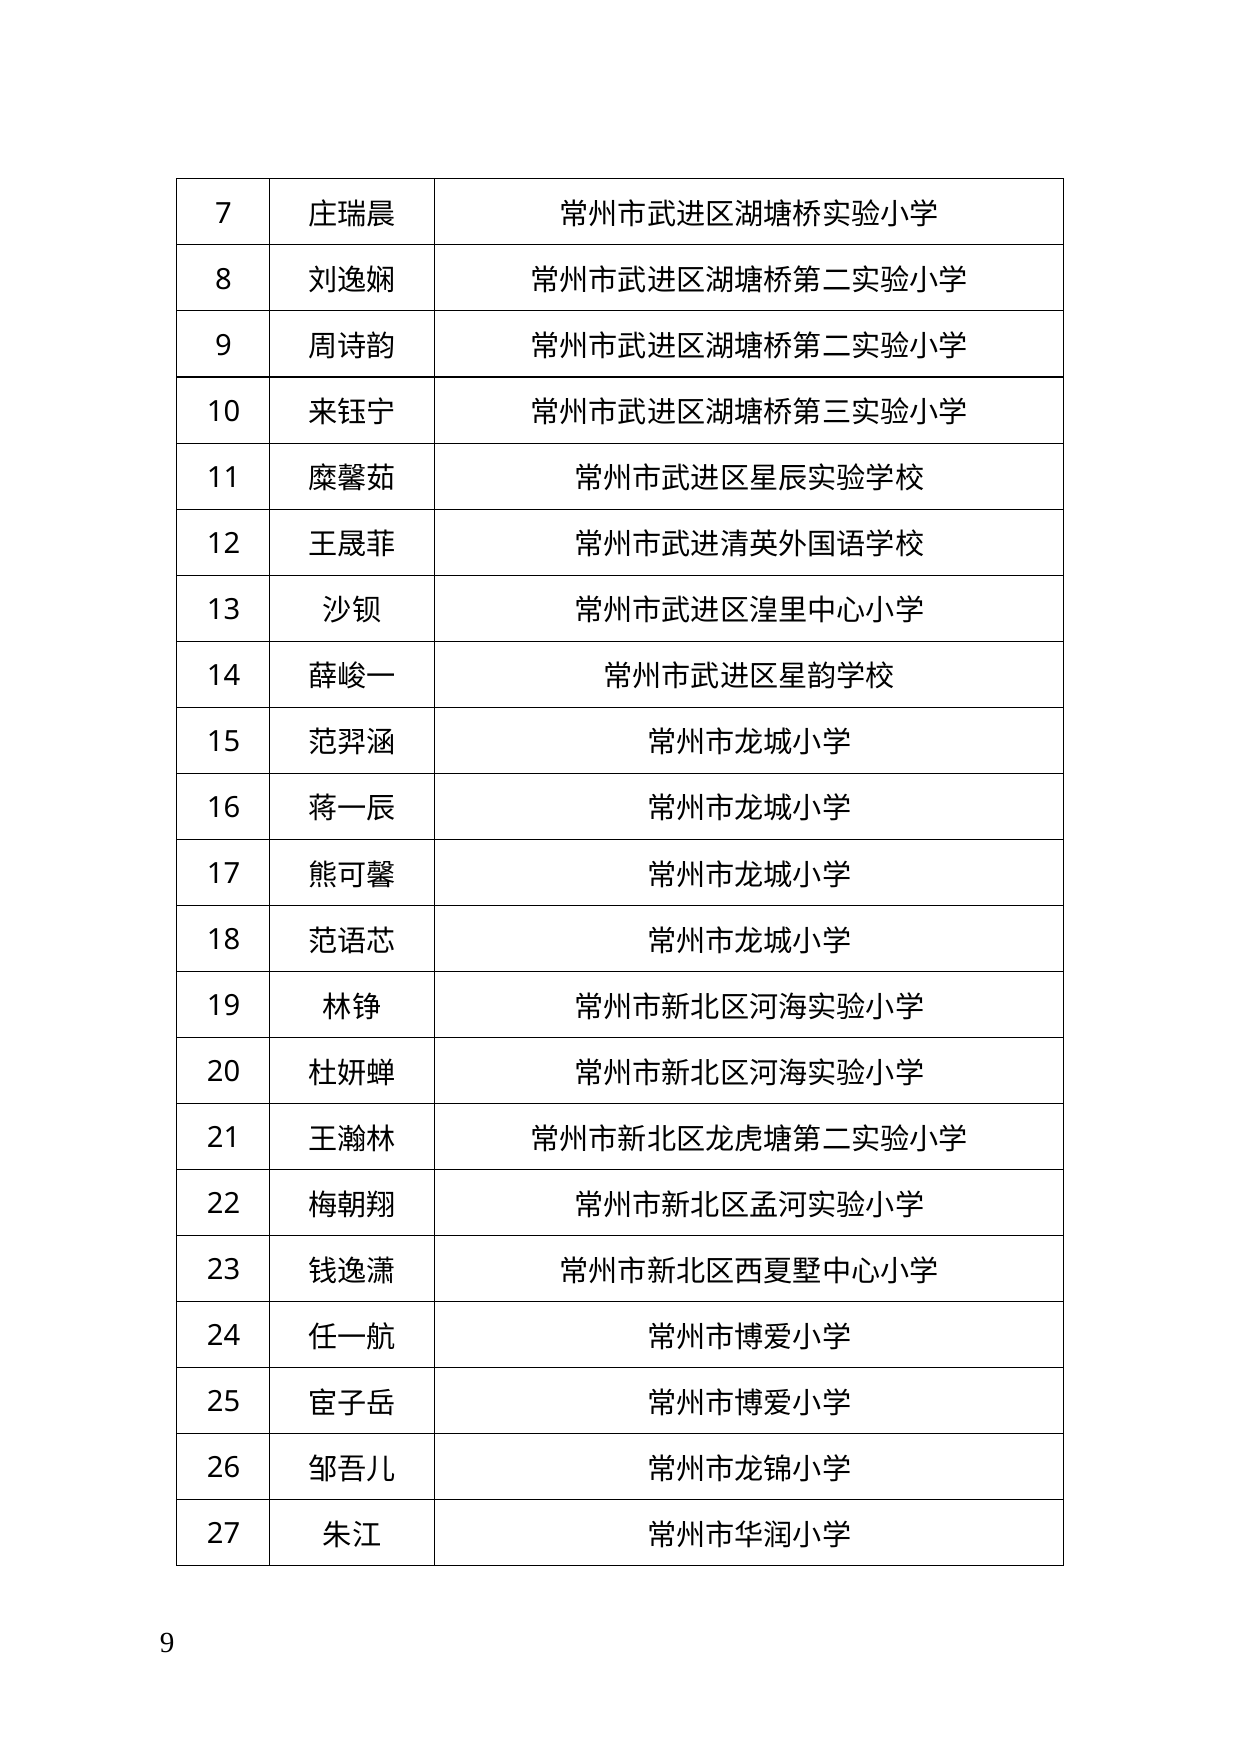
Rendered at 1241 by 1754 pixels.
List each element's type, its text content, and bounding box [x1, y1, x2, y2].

table_cell 杜妍蝉 [270, 1038, 434, 1103]
table_cell 常州市武进区星韵学校 [435, 642, 1063, 707]
table_cell 来钰宁 [270, 378, 434, 442]
table_cell 常州市新北区河海实验小学 [435, 972, 1063, 1037]
table_cell 王晟菲 [270, 510, 434, 574]
table_cell 常州市龙城小学 [435, 906, 1063, 971]
table_cell 钱逸潇 [270, 1236, 434, 1301]
table_cell 8 [177, 245, 269, 310]
table_cell 常州市武进清英外国语学校 [435, 510, 1063, 574]
table_cell 范羿涵 [270, 708, 434, 773]
table_cell 11 [177, 444, 269, 508]
table_cell 13 [177, 576, 269, 641]
table_cell 常州市博爱小学 [435, 1368, 1063, 1433]
table_cell 常州市武进区湖塘桥第二实验小学 [435, 311, 1063, 376]
table_cell 常州市龙城小学 [435, 774, 1063, 839]
table_cell 常州市龙锦小学 [435, 1434, 1063, 1499]
table_cell 林铮 [270, 972, 434, 1037]
table_cell 20 [177, 1038, 269, 1103]
table_cell 25 [177, 1368, 269, 1433]
table_cell 18 [177, 906, 269, 971]
table_cell 范语芯 [270, 906, 434, 971]
table_cell 朱江 [270, 1500, 434, 1565]
table_cell 常州市新北区龙虎塘第二实验小学 [435, 1104, 1063, 1169]
table_cell 9 [177, 311, 269, 376]
table_cell 常州市龙城小学 [435, 708, 1063, 773]
table_cell 常州市武进区湖塘桥实验小学 [435, 179, 1063, 244]
table_cell 常州市华润小学 [435, 1500, 1063, 1565]
table_cell 24 [177, 1302, 269, 1367]
table_cell 熊可馨 [270, 840, 434, 905]
table_cell 梅朝翔 [270, 1170, 434, 1235]
table_cell 常州市新北区河海实验小学 [435, 1038, 1063, 1103]
table_cell 12 [177, 510, 269, 574]
table_cell 薛峻一 [270, 642, 434, 707]
table_cell 常州市武进区湟里中心小学 [435, 576, 1063, 641]
table_cell 常州市新北区孟河实验小学 [435, 1170, 1063, 1235]
table_cell 糜馨茹 [270, 444, 434, 508]
table_cell 26 [177, 1434, 269, 1499]
table_cell 沙钡 [270, 576, 434, 641]
table_cell 常州市武进区湖塘桥第二实验小学 [435, 245, 1063, 310]
table_cell 17 [177, 840, 269, 905]
table_cell 常州市武进区星辰实验学校 [435, 444, 1063, 508]
table_cell 常州市新北区西夏墅中心小学 [435, 1236, 1063, 1301]
table_cell 邹吾儿 [270, 1434, 434, 1499]
table_cell 14 [177, 642, 269, 707]
table_cell 22 [177, 1170, 269, 1235]
table_cell 常州市博爱小学 [435, 1302, 1063, 1367]
table_cell 宦子岳 [270, 1368, 434, 1433]
table_cell 王瀚林 [270, 1104, 434, 1169]
table_cell 27 [177, 1500, 269, 1565]
table_cell 常州市武进区湖塘桥第三实验小学 [435, 378, 1063, 442]
table_cell 蒋一辰 [270, 774, 434, 839]
table_cell 庄瑞晨 [270, 179, 434, 244]
table_cell 任一航 [270, 1302, 434, 1367]
table_cell 7 [177, 179, 269, 244]
table_cell 16 [177, 774, 269, 839]
table_cell 10 [177, 378, 269, 442]
table_cell 15 [177, 708, 269, 773]
table_cell 常州市龙城小学 [435, 840, 1063, 905]
table_cell 21 [177, 1104, 269, 1169]
table_cell 19 [177, 972, 269, 1037]
table_cell 23 [177, 1236, 269, 1301]
table_cell 周诗韵 [270, 311, 434, 376]
table_cell 刘逸娴 [270, 245, 434, 310]
